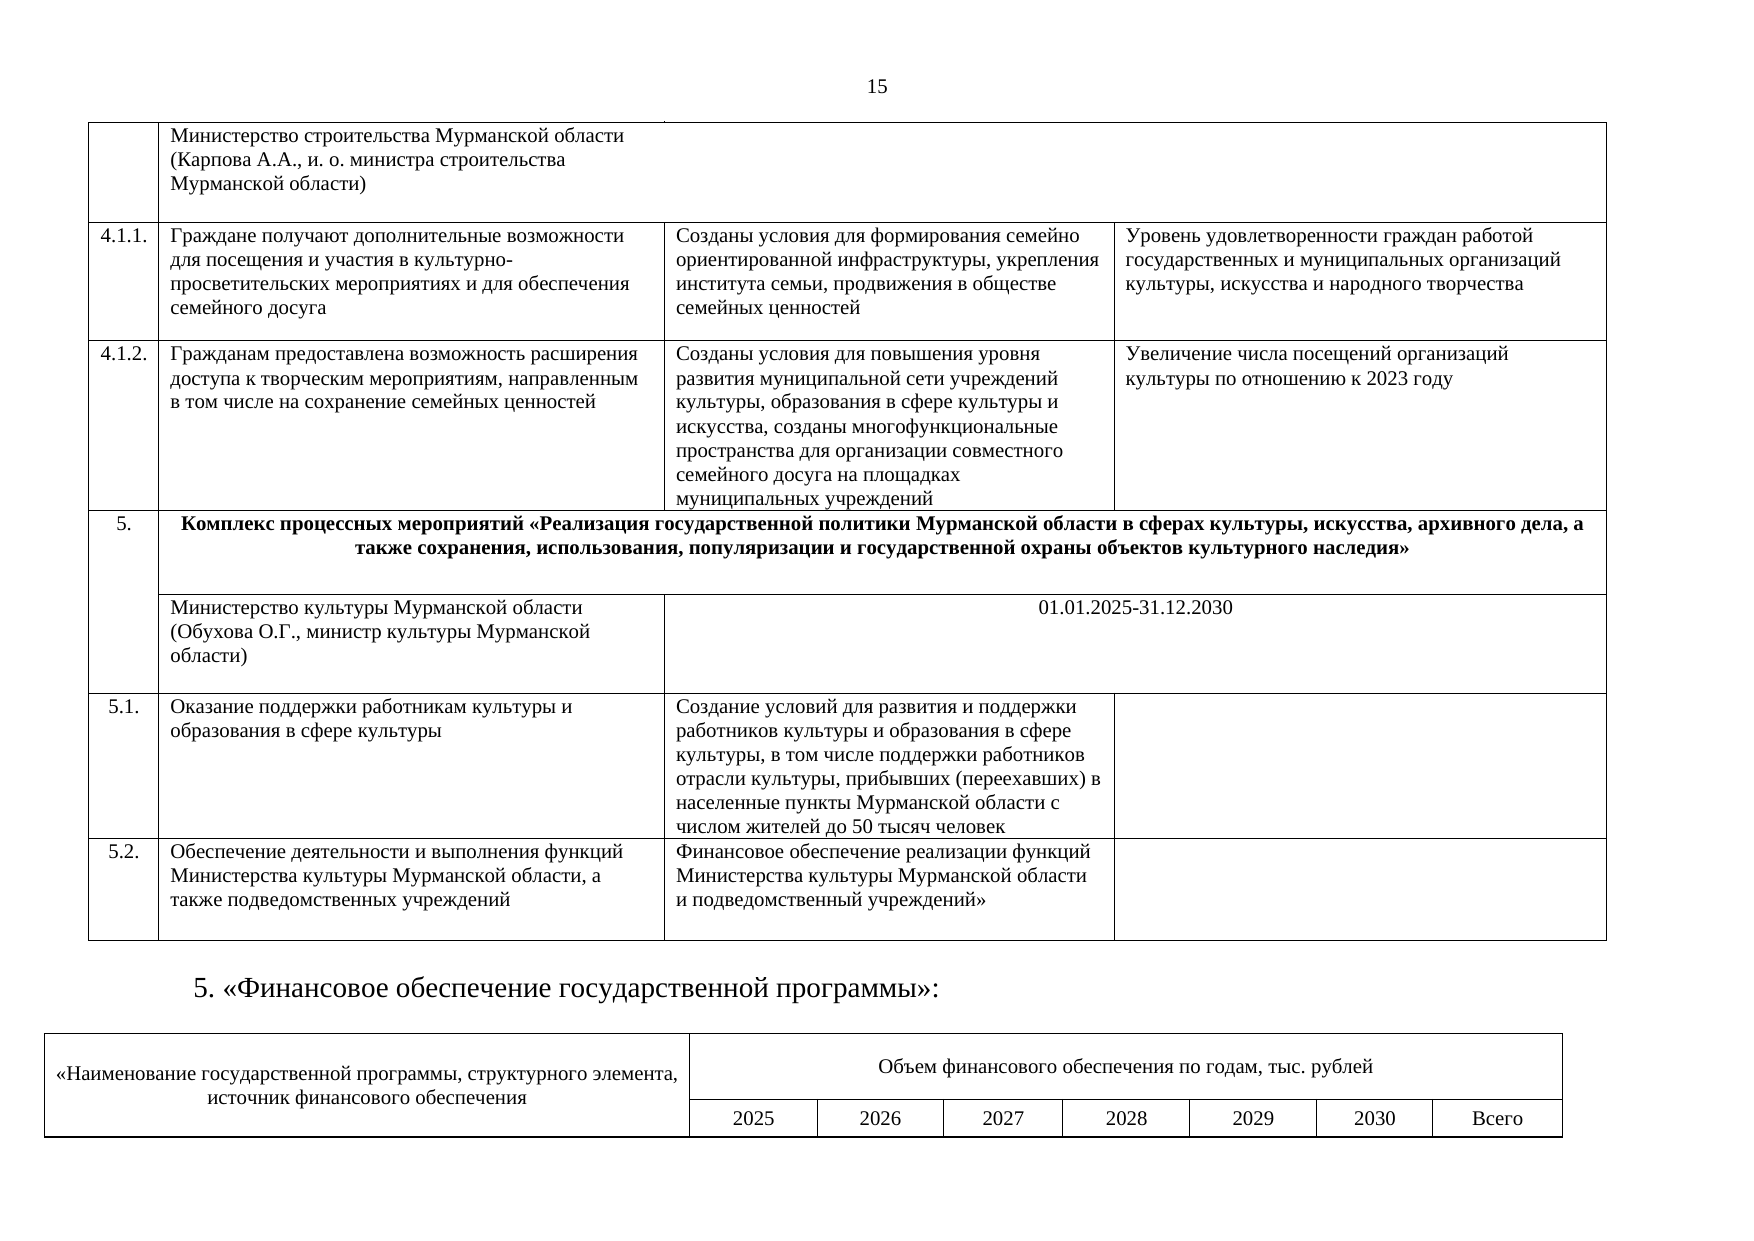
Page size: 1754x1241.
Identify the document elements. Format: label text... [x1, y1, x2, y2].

table_cell 2028 [1063, 1100, 1189, 1136]
table_cell Оказание поддержки работникам культуры и образования в сфере культуры [159, 694, 664, 838]
table_cell Граждане получают дополнительные возможности для посещения и участия в культурно-просветительских мероприятиях и для обеспечения семейного досуга [159, 223, 664, 340]
table_cell 2025 [690, 1100, 817, 1136]
table_cell [1115, 694, 1606, 838]
table_cell 2027 [944, 1100, 1062, 1136]
table_cell Создание условий для развития и поддержки работников культуры и образования в сфере культуры, в том числе поддержки работников отрасли культуры, прибывших (переехавших) в населенные пункты Мурманской области с числом жителей до 50 тысяч человек [665, 694, 1114, 838]
table_cell Гражданам предоставлена возможность расширения доступа к творческим мероприятиям, направленным в том числе на сохранение семейных ценностей [159, 341, 664, 510]
table_cell Комплекс процессных мероприятий «Реализация государственной политики Мурманской области в сферах культуры, искусства, архивного дела, а также сохранения, использования, популяризации и государственной охраны объектов культурного наследия» [159, 511, 1606, 594]
table_cell 5.1. [89, 694, 158, 838]
table_cell Созданы условия для повышения уровня развития муниципальной сети учреждений культуры, образования в сфере культуры и искусства, созданы многофункциональные пространства для организации совместного семейного досуга на площадках муниципальных учреждений [665, 341, 1114, 510]
table_cell 2026 [818, 1100, 943, 1136]
text 5. «Финансовое обеспечение государственной программы»: [118, 970, 1636, 1004]
table_cell 4.1.1. [89, 223, 158, 340]
table_cell 01.01.2025-31.12.2030 [665, 595, 1606, 693]
table_cell 5. [89, 511, 158, 693]
table_cell 2029 [1190, 1100, 1316, 1136]
table_cell Министерство строительства Мурманской области (Карпова А.А., и. о. министра строительства Мурманской области) [159, 123, 664, 222]
table_header Объем финансового обеспечения по годам, тыс. рублей [690, 1034, 1562, 1099]
table_cell Уровень удовлетворенности граждан работой государственных и муниципальных организаций культуры, искусства и народного творчества [1115, 223, 1606, 340]
table_cell Министерство культуры Мурманской области (Обухова О.Г., министр культуры Мурманской области) [159, 595, 664, 693]
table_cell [665, 123, 1606, 222]
table_cell Созданы условия для формирования семейно ориентированной инфраструктуры, укрепления института семьи, продвижения в обществе семейных ценностей [665, 223, 1114, 340]
table_cell 4.1.2. [89, 341, 158, 510]
table_cell Увеличение числа посещений организаций культуры по отношению к 2023 году [1115, 341, 1606, 510]
table_cell [1115, 839, 1606, 940]
table_cell Всего [1433, 1100, 1562, 1136]
table_cell 5.2. [89, 839, 158, 940]
table_header «Наименование государственной программы, структурного элемента, источник финансового обеспечения [45, 1034, 689, 1136]
table_cell Обеспечение деятельности и выполнения функций Министерства культуры Мурманской области, а также подведомственных учреждений [159, 839, 664, 940]
table_cell Финансовое обеспечение реализации функций Министерства культуры Мурманской области и подведомственный учреждений» [665, 839, 1114, 940]
table_cell 2030 [1317, 1100, 1432, 1136]
